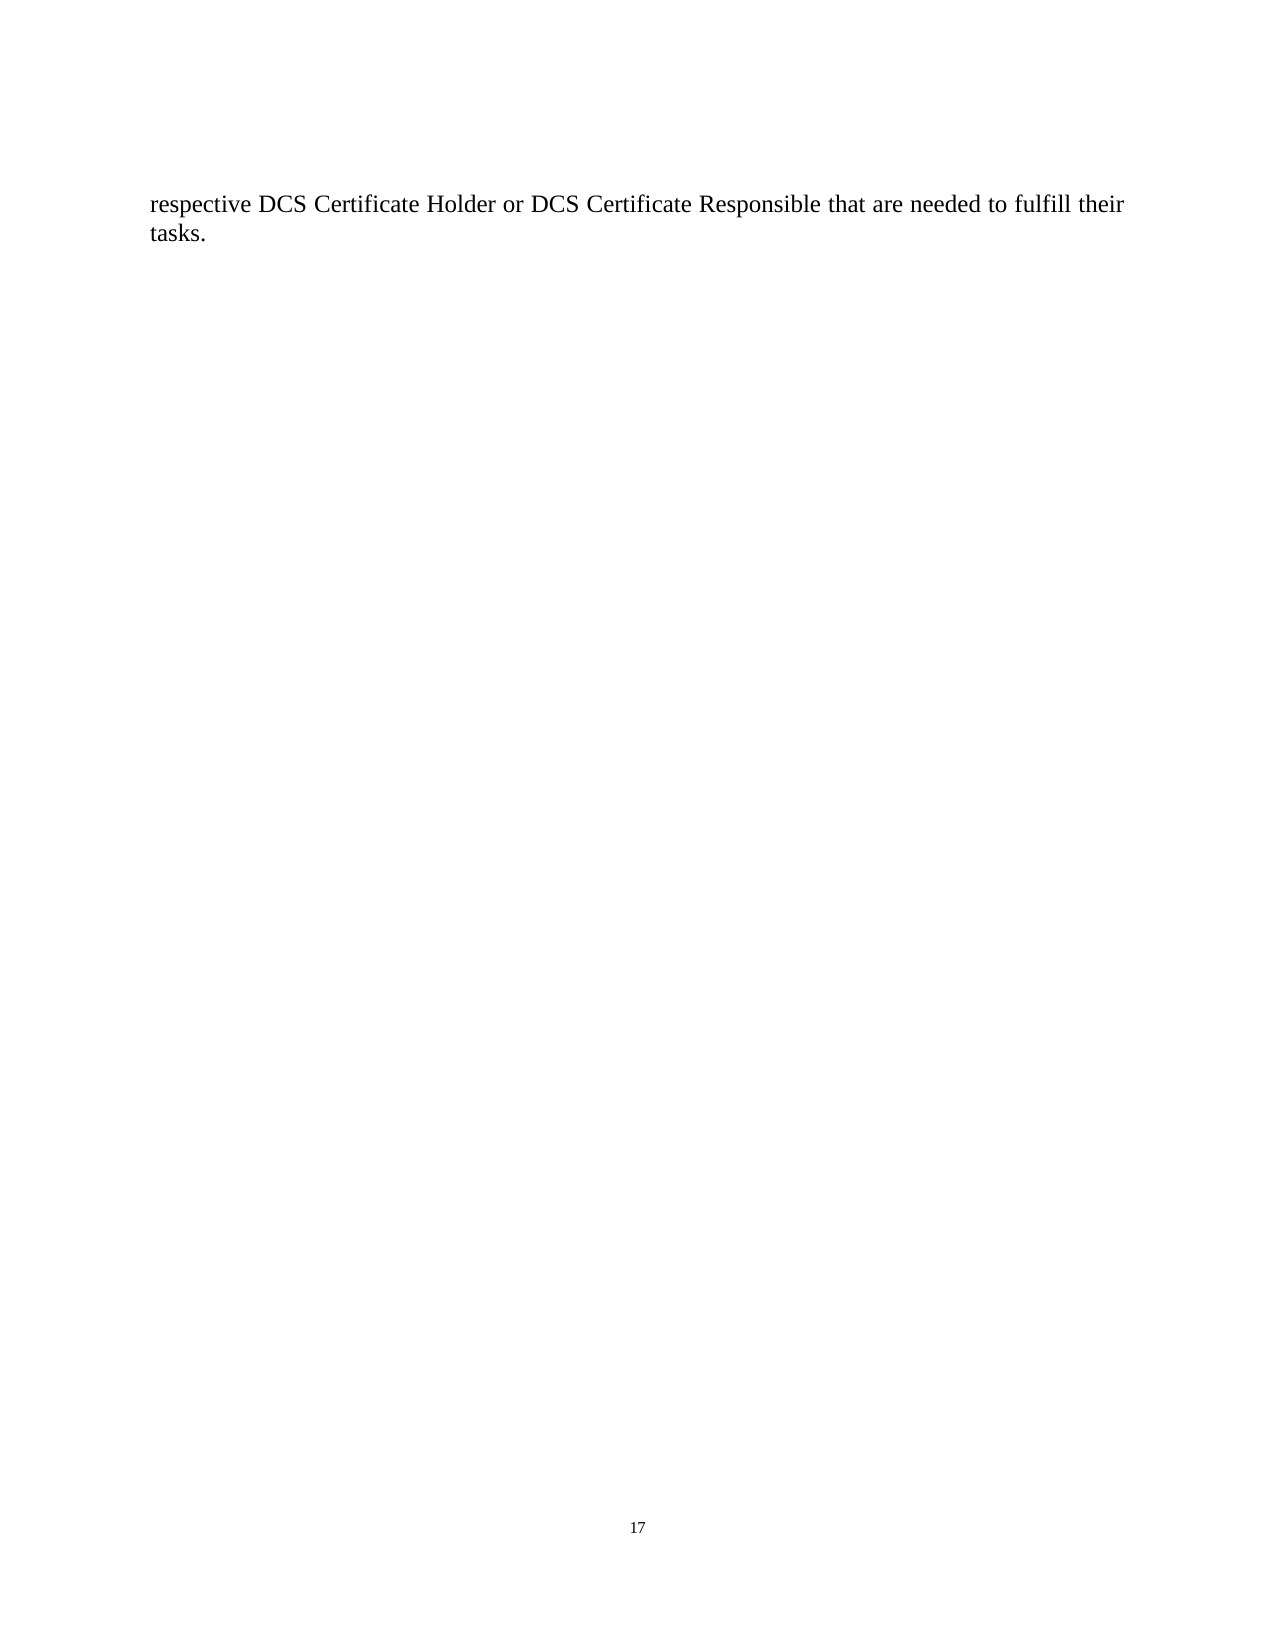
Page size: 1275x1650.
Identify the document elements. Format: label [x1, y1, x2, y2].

list [150, 189, 1126, 247]
